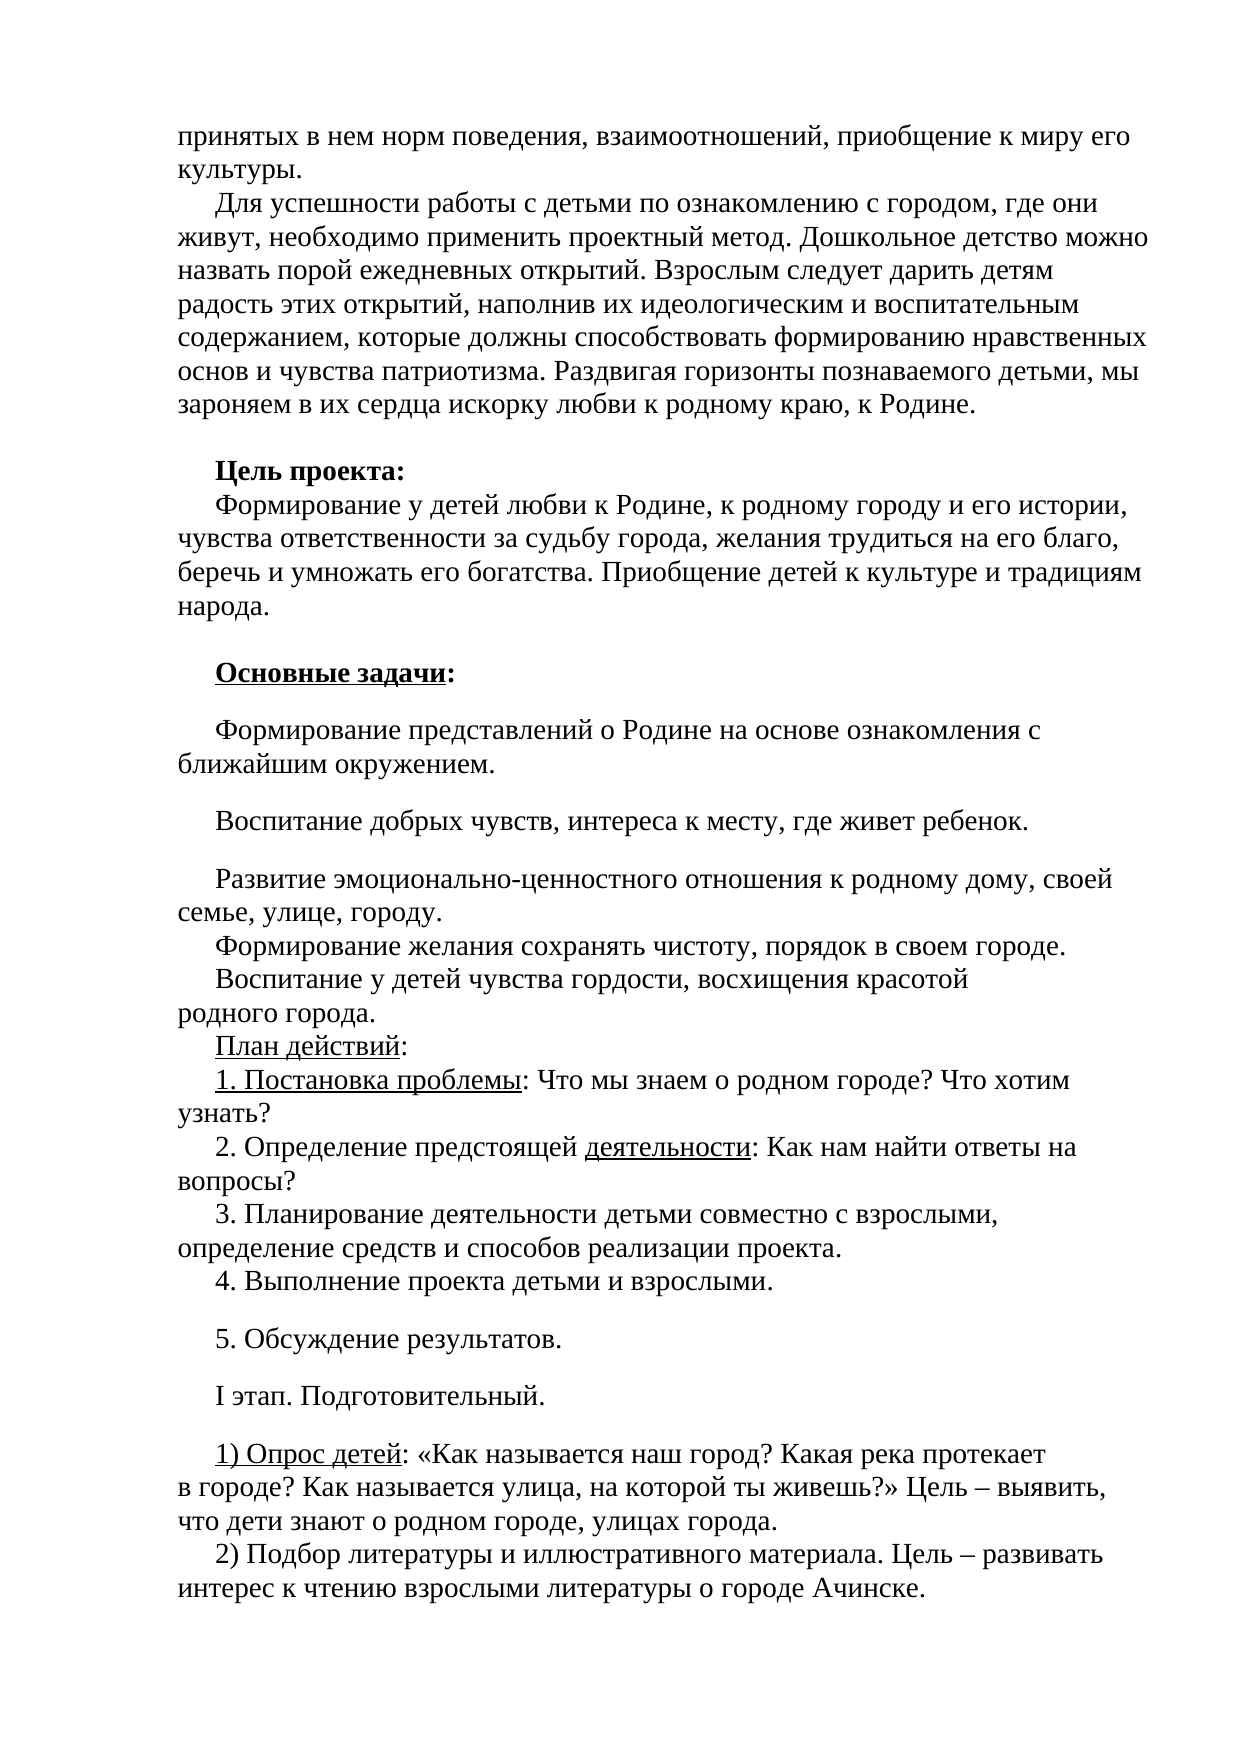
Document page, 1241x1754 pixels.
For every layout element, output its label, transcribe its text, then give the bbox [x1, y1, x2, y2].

text 2) Подбор литературы и иллюстративного материала. Цель – развивать интерес к чтению взрослыми литературы о городе Ачинске. [177, 1536, 1152, 1603]
text Развитие эмоционально-ценностного отношения к родному дому, своей семье, улице, городу. [177, 861, 1152, 928]
text 1. Постановка проблемы: Что мы знаем о родном городе? Что хотим узнать? [177, 1062, 1152, 1129]
text 4. Выполнение проекта детьми и взрослыми. [177, 1263, 1152, 1297]
text Основные задачи: [177, 655, 1152, 688]
text Воспитание добрых чувств, интереса к месту, где живет ребенок. [177, 803, 1152, 837]
text Цель проекта: [177, 453, 1152, 487]
text 2. Определение предстоящей деятельности: Как нам найти ответы на вопросы? [177, 1129, 1152, 1196]
text Формирование у детей любви к Родине, к родному городу и его истории, чувства ответственности за судьбу города, желания трудиться на его благо, беречь и умножать его богатства. Приобщение детей к культуре и традициям народа. [177, 487, 1152, 621]
text Формирование представлений о Родине на основе ознакомления с ближайшим окружением. [177, 712, 1152, 779]
text Формирование желания сохранять чистоту, порядок в своем городе. [177, 928, 1152, 961]
text I этап. Подготовительный. [177, 1378, 1152, 1412]
text Воспитание у детей чувства гордости, восхищения красотой родного города. [177, 961, 1152, 1028]
text Для успешности работы с детьми по ознакомлению с городом, где они живут, необходимо применить проектный метод. Дошкольное детство можно назвать порой ежедневных открытий. Взрослым следует дарить детям радость этих открытий, наполнив их идеологическим и воспитательным содержанием, которые должны способствовать формированию нравственных основ и чувства патриотизма. Раздвигая горизонты познаваемого детьми, мы зароняем в их сердца искорку любви к родному краю, к Родине. [177, 185, 1152, 420]
text 1) Опрос детей: «Как называется наш город? Какая река протекает в городе? Как называется улица, на которой ты живешь?» Цель – выявить, что дети знают о родном городе, улицах города. [177, 1436, 1152, 1536]
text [177, 118, 1152, 185]
text 5. Обсуждение результатов. [177, 1321, 1152, 1354]
text 3. Планирование деятельности детьми совместно с взрослыми, определение средств и способов реализации проекта. [177, 1196, 1152, 1263]
text План действий: [177, 1028, 1152, 1062]
